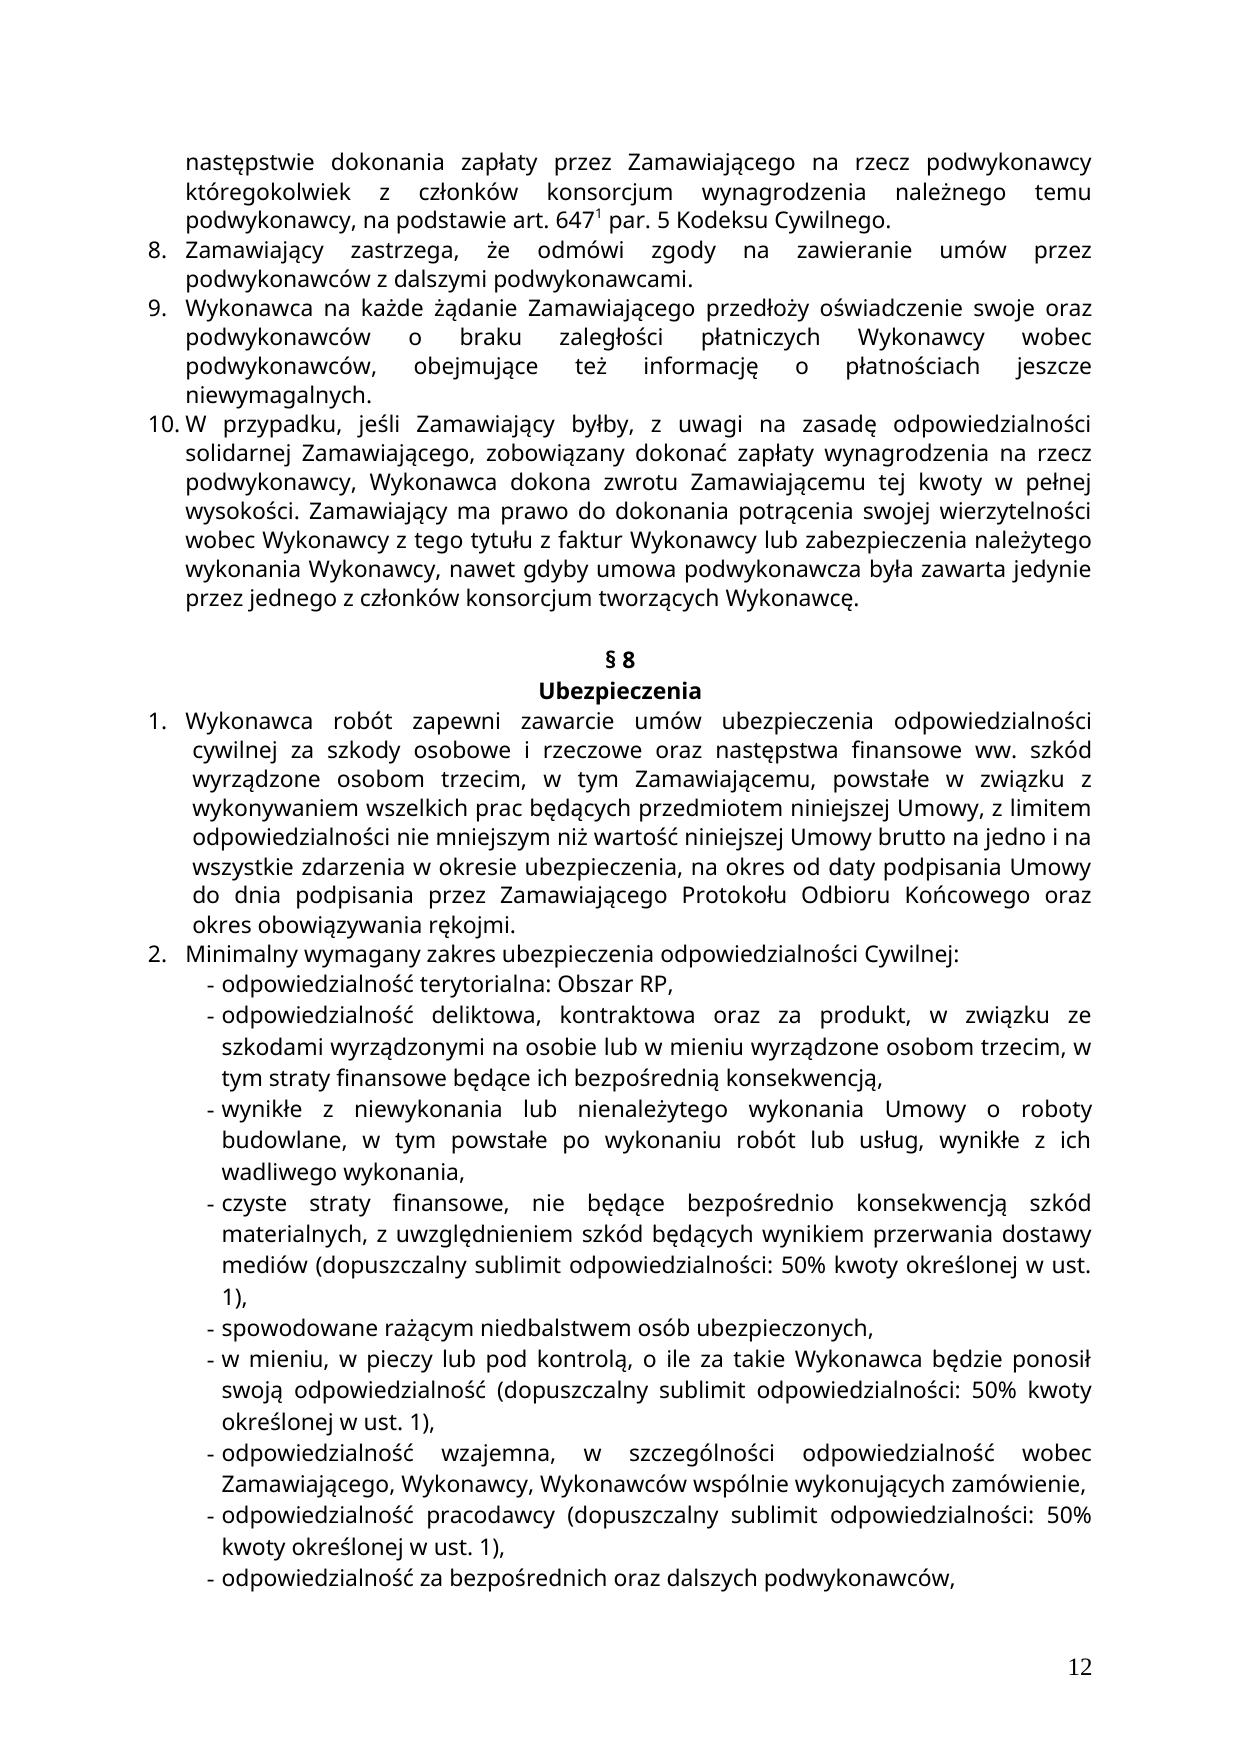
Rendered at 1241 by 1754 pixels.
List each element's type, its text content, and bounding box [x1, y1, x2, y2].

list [148, 148, 1093, 235]
list odpowiedzialność wzajemna, w szczególności odpowiedzialność wobec Zamawiającego, Wykonawcy, Wykonawców wspólnie wykonujących zamówienie, [207, 1437, 1093, 1499]
list odpowiedzialność deliktowa, kontraktowa oraz za produkt, w związku ze szkodami wyrządzonymi na osobie lub w mieniu wyrządzone osobom trzecim, w tym straty finansowe będące ich bezpośrednią konsekwencją, [207, 999, 1093, 1093]
list czyste straty finansowe, nie będące bezpośrednio konsekwencją szkód materialnych, z uwzględnieniem szkód będących wynikiem przerwania dostawy mediów (dopuszczalny sublimit odpowiedzialności: 50% kwoty określonej w ust. 1), [207, 1187, 1093, 1312]
text § 8 [148, 644, 1093, 675]
list odpowiedzialność terytorialna: Obszar RP, [207, 968, 1093, 999]
list Wykonawca na każde żądanie Zamawiającego przedłoży oświadczenie swoje oraz podwykonawców o braku zaległości płatniczych Wykonawcy wobec podwykonawców, obejmujące też informację o płatnościach jeszcze niewymagalnych. [148, 293, 1093, 409]
list Zamawiający zastrzega, że odmówi zgody na zawieranie umów przez podwykonawców z dalszymi podwykonawcami. [148, 235, 1093, 293]
list wynikłe z niewykonania lub nienależytego wykonania Umowy o roboty budowlane, w tym powstałe po wykonaniu robót lub usług, wynikłe z ich wadliwego wykonania, [207, 1093, 1093, 1187]
text Ubezpieczenia [148, 675, 1093, 706]
list Minimalny wymagany zakres ubezpieczenia odpowiedzialności Cywilnej: [148, 939, 1093, 968]
list w mieniu, w pieczy lub pod kontrolą, o ile za takie Wykonawca będzie ponosił swoją odpowiedzialność (dopuszczalny sublimit odpowiedzialności: 50% kwoty określonej w ust. 1), [207, 1343, 1093, 1437]
list spowodowane rażącym niedbalstwem osób ubezpieczonych, [207, 1312, 1093, 1343]
list odpowiedzialność za bezpośrednich oraz dalszych podwykonawców, [207, 1562, 1093, 1593]
list odpowiedzialność pracodawcy (dopuszczalny sublimit odpowiedzialności: 50% kwoty określonej w ust. 1), [207, 1499, 1093, 1562]
list Wykonawca robót zapewni zawarcie umów ubezpieczenia odpowiedzialności cywilnej za szkody osobowe i rzeczowe oraz następstwa finansowe ww. szkód wyrządzone osobom trzecim, w tym Zamawiającemu, powstałe w związku z wykonywaniem wszelkich prac będących przedmiotem niniejszej Umowy, z limitem odpowiedzialności nie mniejszym niż wartość niniejszej Umowy brutto na jedno i na wszystkie zdarzenia w okresie ubezpieczenia, na okres od daty podpisania Umowy do dnia podpisania przez Zamawiającego Protokołu Odbioru Końcowego oraz okres obowiązywania rękojmi. [148, 706, 1093, 939]
list W przypadku, jeśli Zamawiający byłby, z uwagi na zasadę odpowiedzialności solidarnej Zamawiającego, zobowiązany dokonać zapłaty wynagrodzenia na rzecz podwykonawcy, Wykonawca dokona zwrotu Zamawiającemu tej kwoty w pełnej wysokości. Zamawiający ma prawo do dokonania potrącenia swojej wierzytelności wobec Wykonawcy z tego tytułu z faktur Wykonawcy lub zabezpieczenia należytego wykonania Wykonawcy, nawet gdyby umowa podwykonawcza była zawarta jedynie przez jednego z członków konsorcjum tworzących Wykonawcę. [148, 409, 1093, 613]
